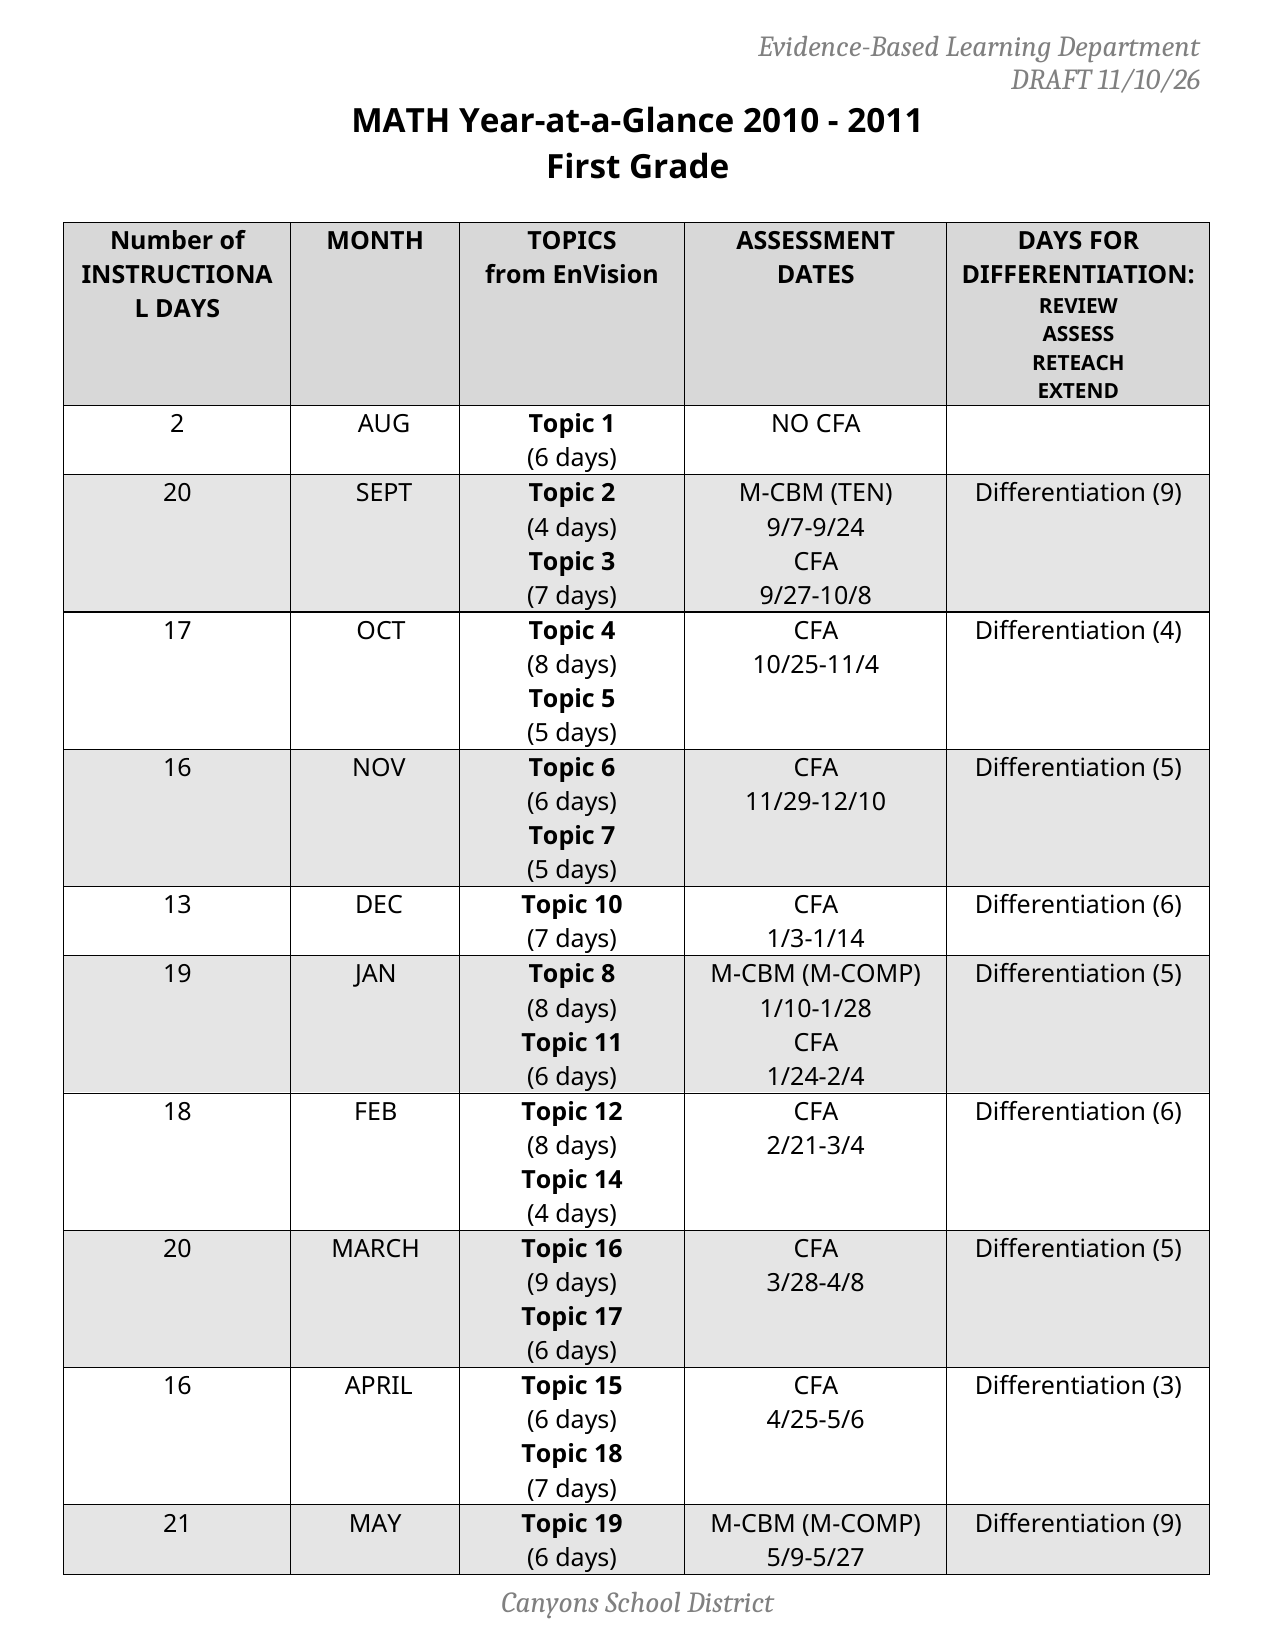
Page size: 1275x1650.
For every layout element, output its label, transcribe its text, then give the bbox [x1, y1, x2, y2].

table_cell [685, 1505, 946, 1574]
table_cell 17 [64, 613, 290, 749]
table_cell OCT [291, 613, 459, 749]
table_cell 16 [64, 750, 290, 886]
table_header Number of INSTRUCTIONAL DAYS [64, 223, 290, 405]
table_cell CFA 1/3-1/14 [685, 887, 946, 955]
table_cell APRIL [291, 1368, 459, 1504]
table_cell Topic 15 (6 days) Topic 18 (7 days) [460, 1368, 684, 1504]
table_cell CFA 10/25-11/4 [685, 613, 946, 749]
table_cell Topic 2 (4 days) Topic 3 (7 days) [460, 475, 684, 611]
table_cell CFA 11/29-12/10 [685, 750, 946, 886]
table_cell Differentiation (9) [947, 475, 1209, 611]
table_cell 19 [64, 956, 290, 1092]
table_cell CFA 4/25-5/6 [685, 1368, 946, 1504]
table_cell 13 [64, 887, 290, 955]
table_cell 20 [64, 475, 290, 611]
table_cell Differentiation (3) [947, 1368, 1209, 1504]
table_header ASSESSMENT DATES [685, 223, 946, 405]
text MATH Year-at-a-Glance 2010 - 2011 [75, 97, 1200, 142]
table_cell CFA 3/28-4/8 [685, 1231, 946, 1367]
table_cell Topic 16 (9 days) Topic 17 (6 days) [460, 1231, 684, 1367]
table_cell AUG [291, 406, 459, 474]
table_cell DEC [291, 887, 459, 955]
table_cell Differentiation (5) [947, 1231, 1209, 1367]
table_cell Topic 8 (8 days) Topic 11 (6 days) [460, 956, 684, 1092]
table_cell Topic 12 (8 days) Topic 14 (4 days) [460, 1094, 684, 1230]
table_cell [947, 406, 1209, 474]
table_cell 18 [64, 1094, 290, 1230]
table_cell FEB [291, 1094, 459, 1230]
table_cell 21 [64, 1505, 290, 1574]
table_cell 2 [64, 406, 290, 474]
table_cell Topic 6 (6 days) Topic 7 (5 days) [460, 750, 684, 886]
table_header MONTH [291, 223, 459, 405]
table_cell Differentiation (5) [947, 956, 1209, 1092]
table_cell Differentiation (6) [947, 1094, 1209, 1230]
table_cell Differentiation (4) [947, 613, 1209, 749]
table_cell CFA 2/21-3/4 [685, 1094, 946, 1230]
table_cell M-CBM (M-COMP) 1/10-1/28 CFA 1/24-2/4 [685, 956, 946, 1092]
table_cell M-CBM (TEN) 9/7-9/24 CFA 9/27-10/8 [685, 475, 946, 611]
table_cell MAY [291, 1505, 459, 1574]
table_cell Differentiation (5) [947, 750, 1209, 886]
table_cell 20 [64, 1231, 290, 1367]
table_cell JAN [291, 956, 459, 1092]
table_cell NOV [291, 750, 459, 886]
table_cell Differentiation (6) [947, 887, 1209, 955]
table_cell SEPT [291, 475, 459, 611]
table_cell Differentiation (9) [947, 1505, 1209, 1574]
table_cell 16 [64, 1368, 290, 1504]
table_cell Topic 4 (8 days) Topic 5 (5 days) [460, 613, 684, 749]
table_cell Topic 10 (7 days) [460, 887, 684, 955]
text First Grade [75, 142, 1200, 188]
table_header TOPICS from EnVision [460, 223, 684, 405]
table_header DAYS FOR DIFFERENTIATION: REVIEW ASSESS RETEACH EXTEND [947, 223, 1209, 405]
table_cell Topic 1 (6 days) [460, 406, 684, 474]
table_cell MARCH [291, 1231, 459, 1367]
table_cell NO CFA [685, 406, 946, 474]
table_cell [460, 1505, 684, 1574]
